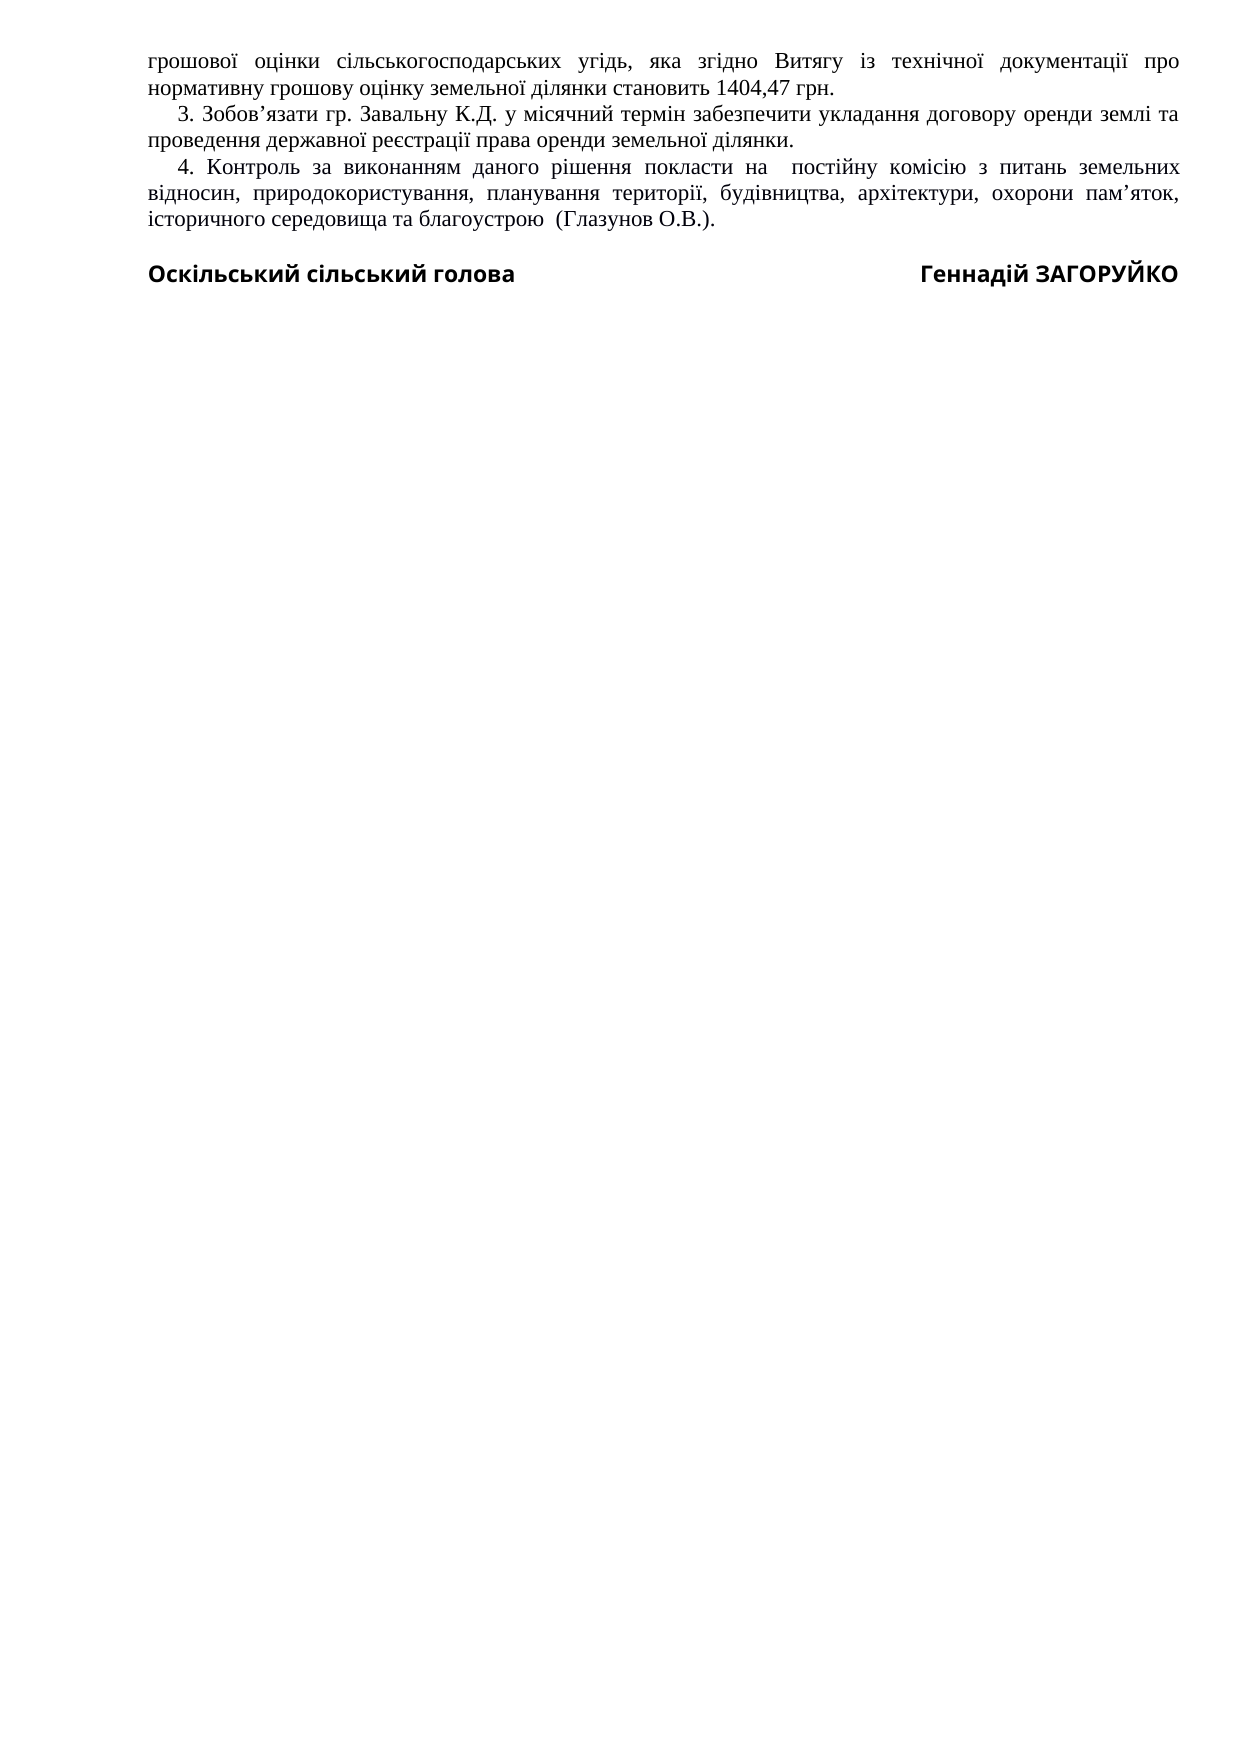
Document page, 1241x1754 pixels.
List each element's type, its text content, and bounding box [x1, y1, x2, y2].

text 4. Контроль за виконанням даного рішення покласти на постійну комісію з питань земельних відносин, природокористування, планування території, будівництва, архітектури, охорони пам’яток, історичного середовища та благоустрою (Глазунов О.В.). [148, 153, 1181, 232]
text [148, 47, 1181, 100]
text Оскільський сільський голова Геннадій ЗАГОРУЙКО [148, 258, 1181, 289]
text 3. Зобов’язати гр. Завальну К.Д. у місячний термін забезпечити укладання договору оренди землі та проведення державної реєстрації права оренди земельної ділянки. [148, 100, 1181, 153]
